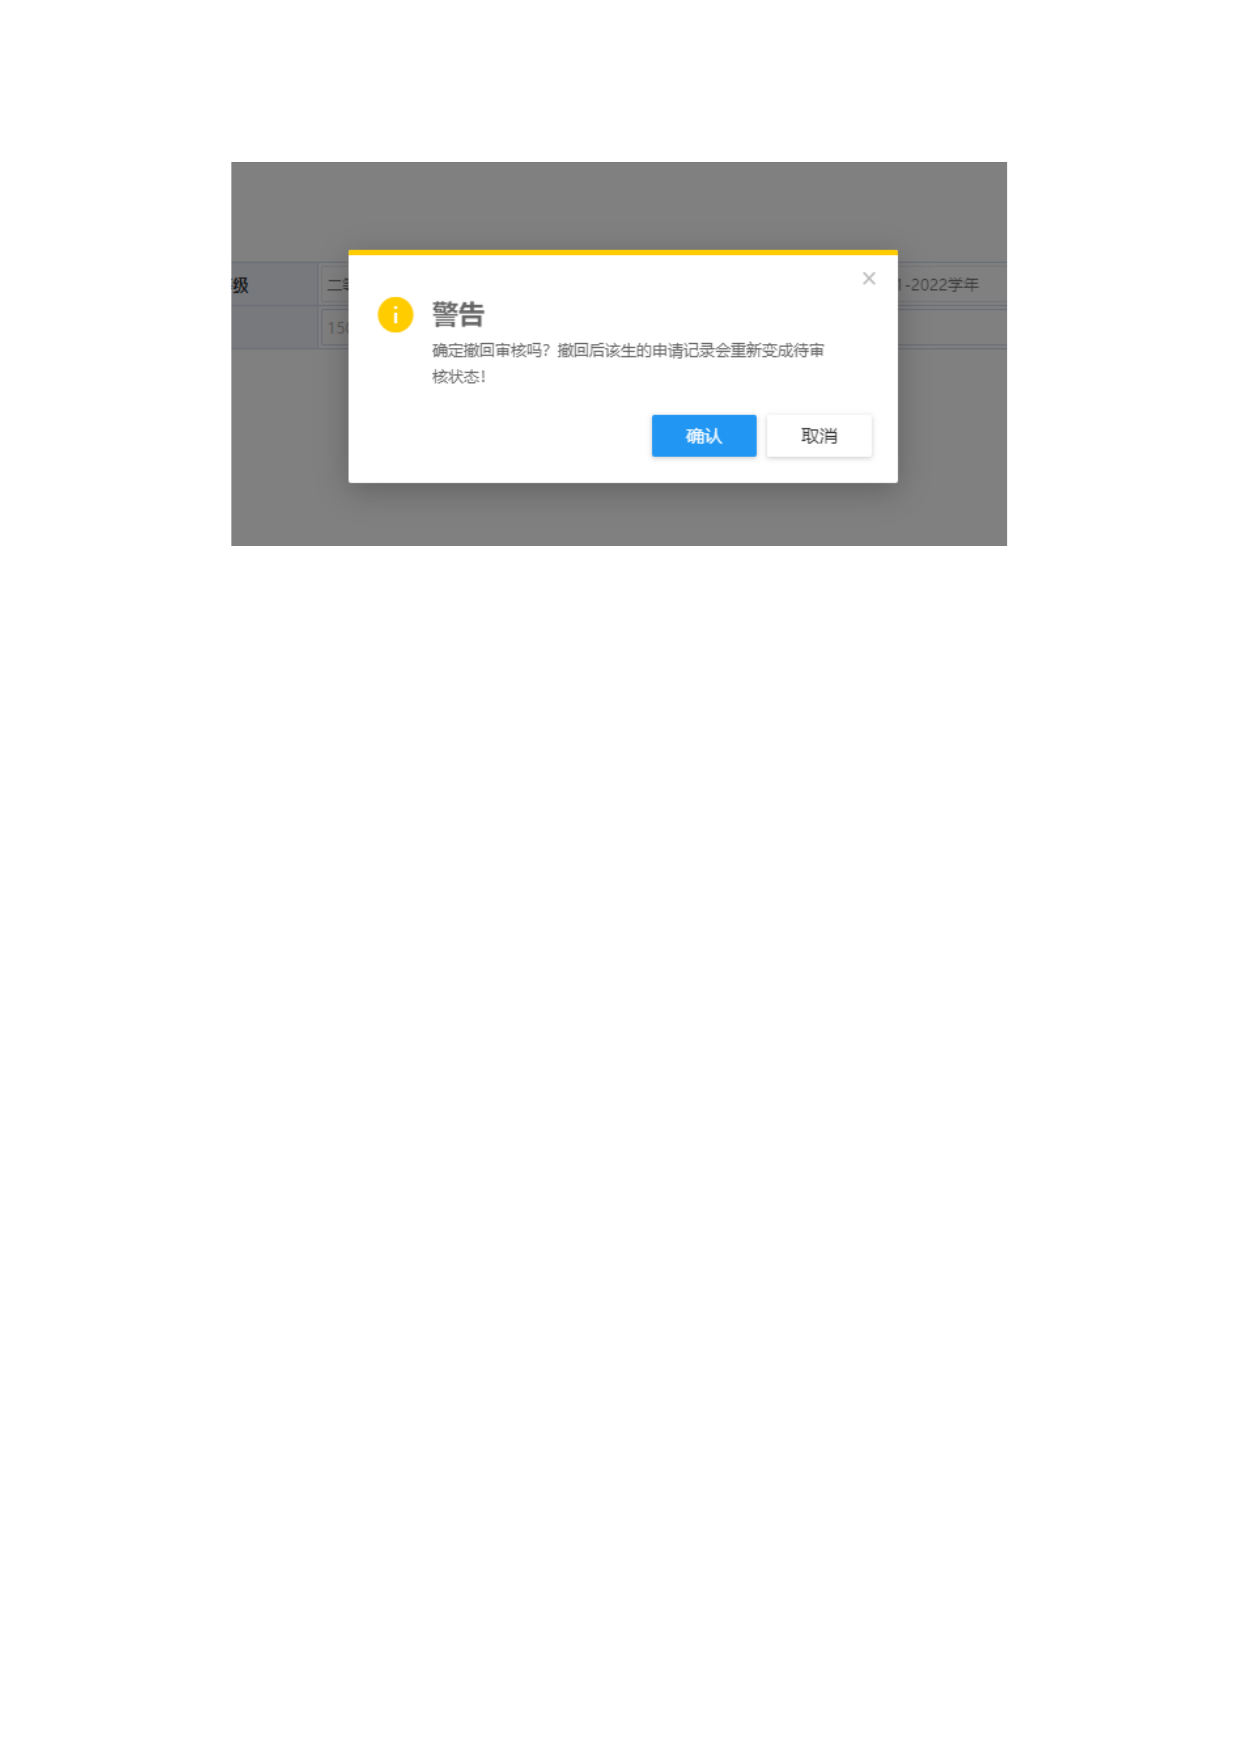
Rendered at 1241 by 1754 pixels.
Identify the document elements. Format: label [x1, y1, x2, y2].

picture [231, 162, 1008, 546]
